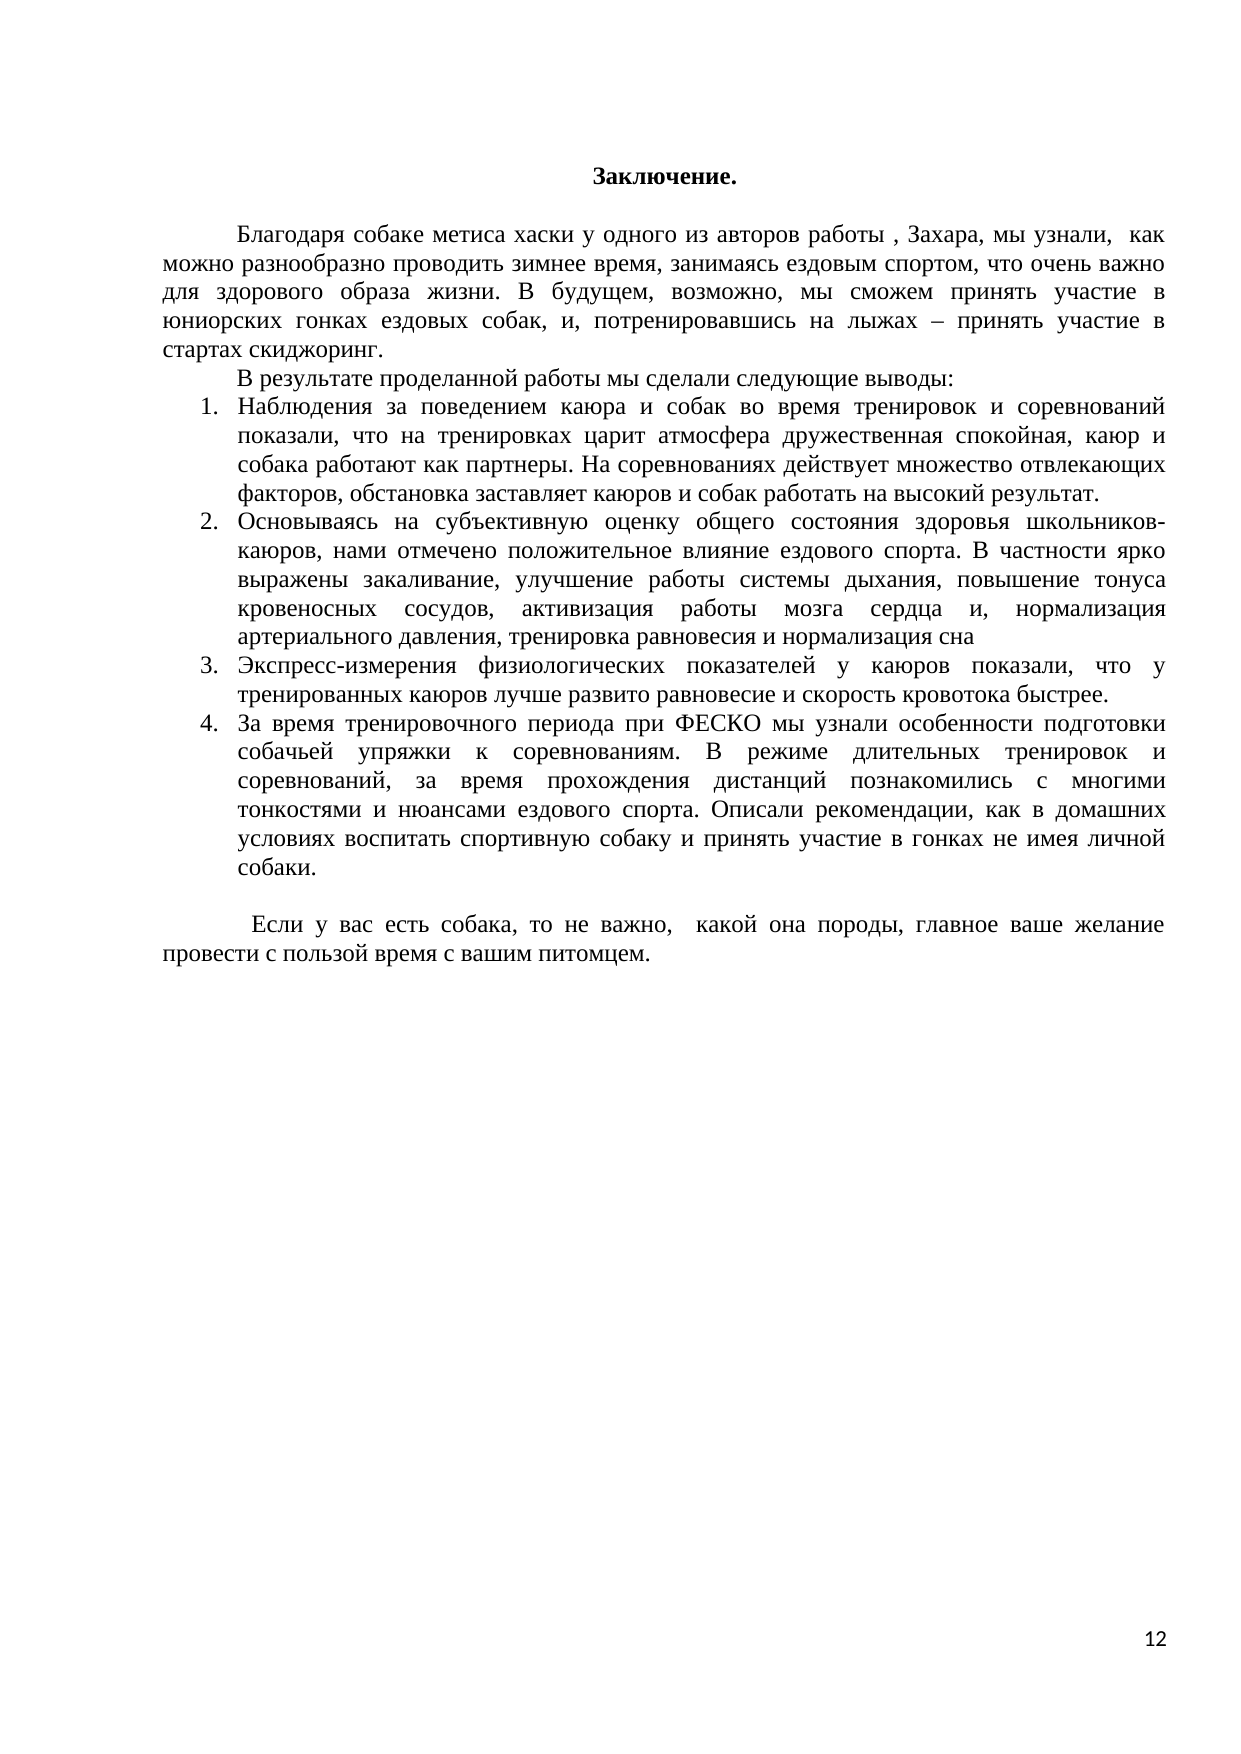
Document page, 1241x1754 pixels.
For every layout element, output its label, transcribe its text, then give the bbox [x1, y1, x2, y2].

list Экспресс-измерения физиологических показателей у каюров показали, что у тренированных каюров лучше развито равновесие и скорость кровотока быстрее. [200, 650, 1167, 708]
list Наблюдения за поведением каюра и собак во время тренировок и соревнований показали, что на тренировках царит атмосфера дружественная спокойная, каюр и собака работают как партнеры. На соревнованиях действует множество отвлекающих факторов, обстановка заставляет каюров и собак работать на высокий результат. [200, 391, 1167, 506]
text Благодаря собаке метиса хаски у одного из авторов работы , Захара, мы узнали, как можно разнообразно проводить зимнее время, занимаясь ездовым спортом, что очень важно для здорового образа жизни. В будущем, возможно, мы сможем принять участие в юниорских гонках ездовых собак, и, потренировавшись на лыжах – принять участие в стартах скиджоринг. [162, 219, 1167, 363]
text Заключение. [162, 147, 1167, 190]
text Если у вас есть собака, то не важно, какой она породы, главное ваше желание провести с пользой время с вашим питомцем. [162, 909, 1167, 967]
list Основываясь на субъективную оценку общего состояния здоровья школьников-каюров, нами отмечено положительное влияние ездового спорта. В частности ярко выражены закаливание, улучшение работы системы дыхания, повышение тонуса кровеносных сосудов, активизация работы мозга сердца и, нормализация артериального давления, тренировка равновесия и нормализация сна [200, 506, 1167, 650]
list За время тренировочного периода при ФЕСКО мы узнали особенности подготовки собачьей упряжки к соревнованиям. В режиме длительных тренировок и соревнований, за время прохождения дистанций познакомились с многими тонкостями и нюансами ездового спорта. Описали рекомендации, как в домашних условиях воспитать спортивную собаку и принять участие в гонках не имея личной собаки. [200, 708, 1167, 881]
text В результате проделанной работы мы сделали следующие выводы: [162, 363, 1167, 391]
